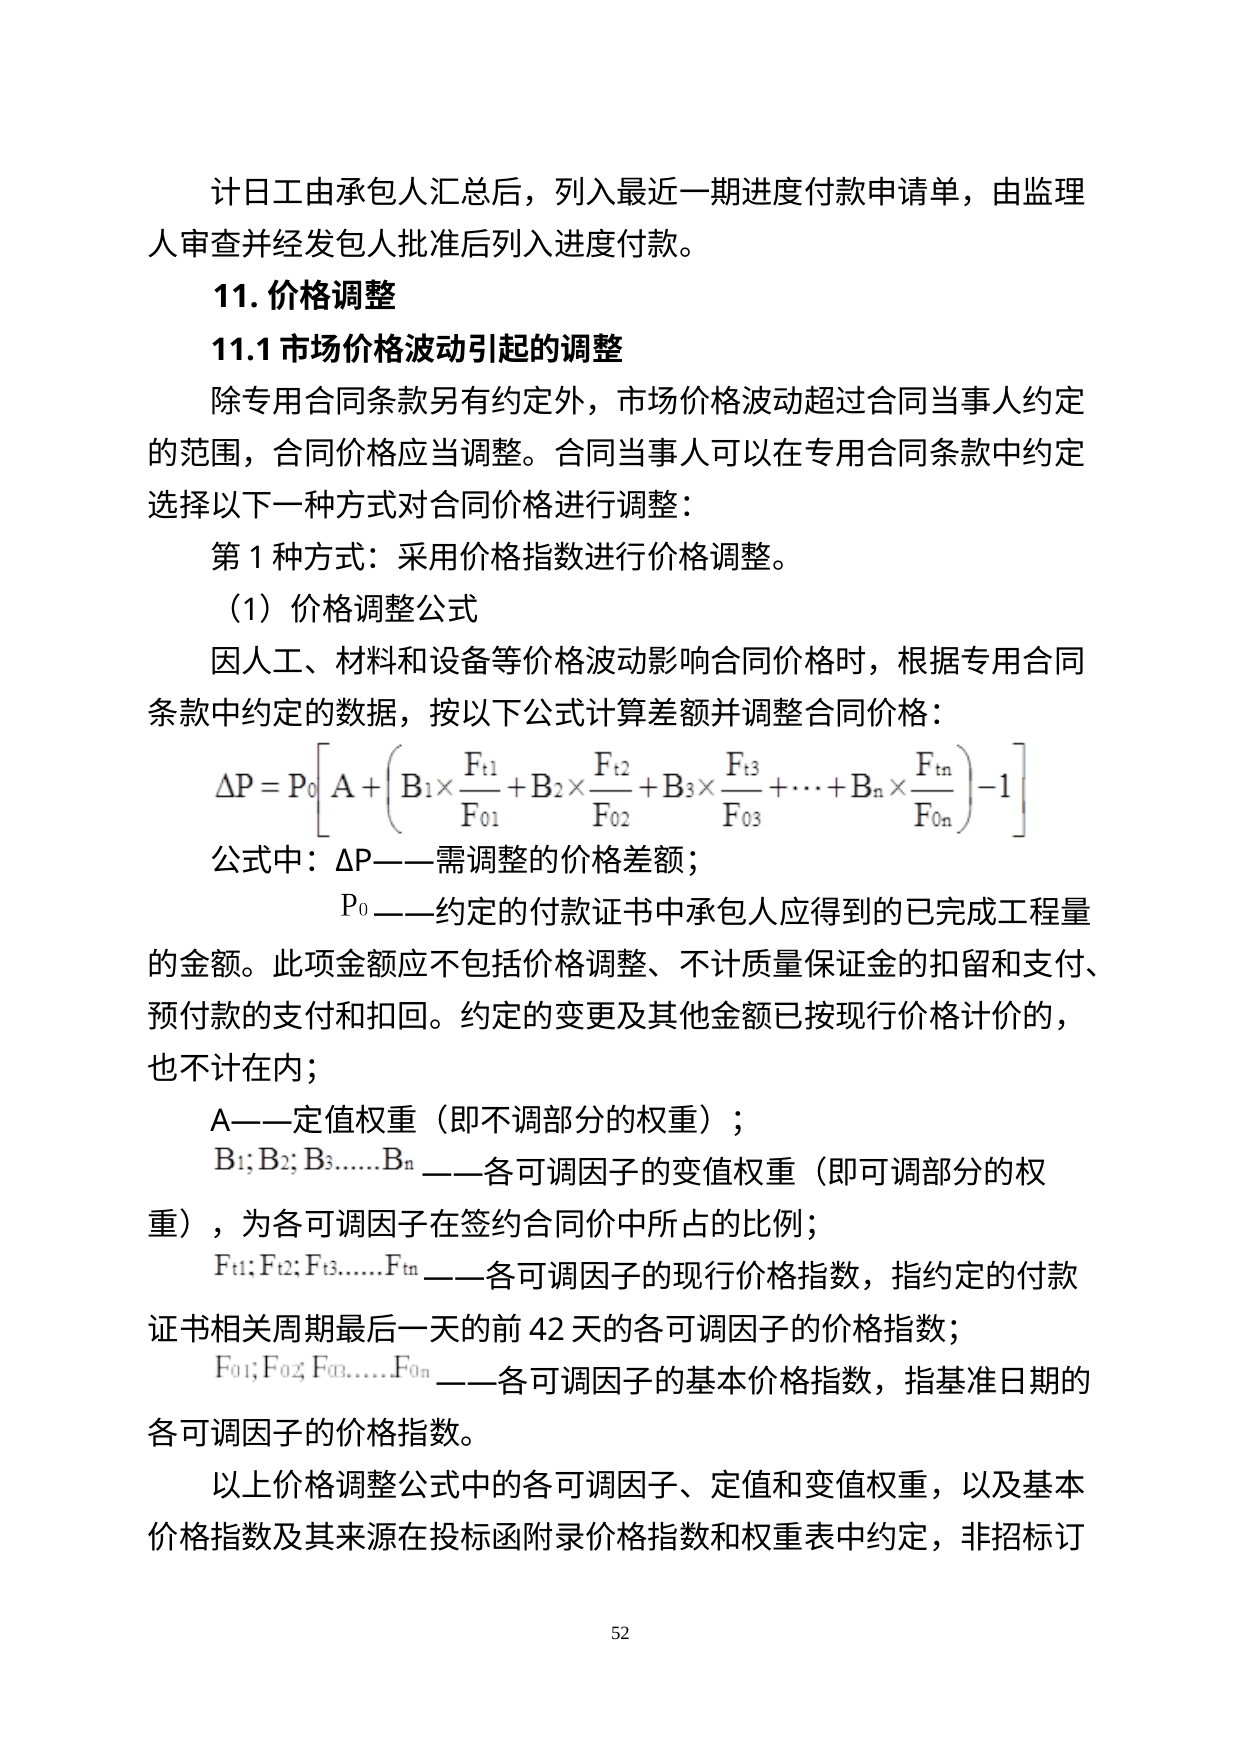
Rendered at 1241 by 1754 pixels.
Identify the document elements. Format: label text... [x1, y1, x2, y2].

picture [210, 1142, 422, 1184]
text ——各可调因子的基本价格指数，指基准日期的各可调因子的价格指数。 [148, 1350, 1092, 1454]
subtitle 11.1市场价格波动引起的调整 [148, 318, 1092, 370]
picture [210, 736, 1031, 843]
text ——各可调因子的变值权重（即可调部分的权重），为各可调因子在签约合同价中所占的比例； [148, 1142, 1092, 1246]
picture [210, 1246, 423, 1288]
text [148, 1454, 1092, 1559]
text 因人工、材料和设备等价格波动影响合同价格时，根据专用合同条款中约定的数据，按以下公式计算差额并调整合同价格： [148, 631, 1092, 735]
text 第1种方式：采用价格指数进行价格调整。 [148, 527, 1092, 579]
text 除专用合同条款另有约定外，市场价格波动超过合同当事人约定的范围，合同价格应当调整。合同当事人可以在专用合同条款中约定选择以下一种方式对合同价格进行调整： [148, 370, 1092, 527]
subtitle 11. 价格调整 [148, 266, 1092, 318]
text （1）价格调整公式 [148, 579, 1092, 631]
text ——约定的付款证书中承包人应得到的已完成工程量的金额。此项金额应不包括价格调整、不计质量保证金的扣留和支付、预付款的支付和扣回。约定的变更及其他金额已按现行价格计价的，也不计在内； [148, 882, 1092, 1090]
text ——各可调因子的现行价格指数，指约定的付款证书相关周期最后一天的前42天的各可调因子的价格指数； [148, 1246, 1092, 1350]
text A——定值权重（即不调部分的权重）； [148, 1090, 1092, 1142]
text 公式中：ΔP——需调整的价格差额； [148, 829, 1092, 882]
text 计日工由承包人汇总后，列入最近一期进度付款申请单，由监理人审查并经发包人批准后列入进度付款。 [148, 162, 1092, 266]
